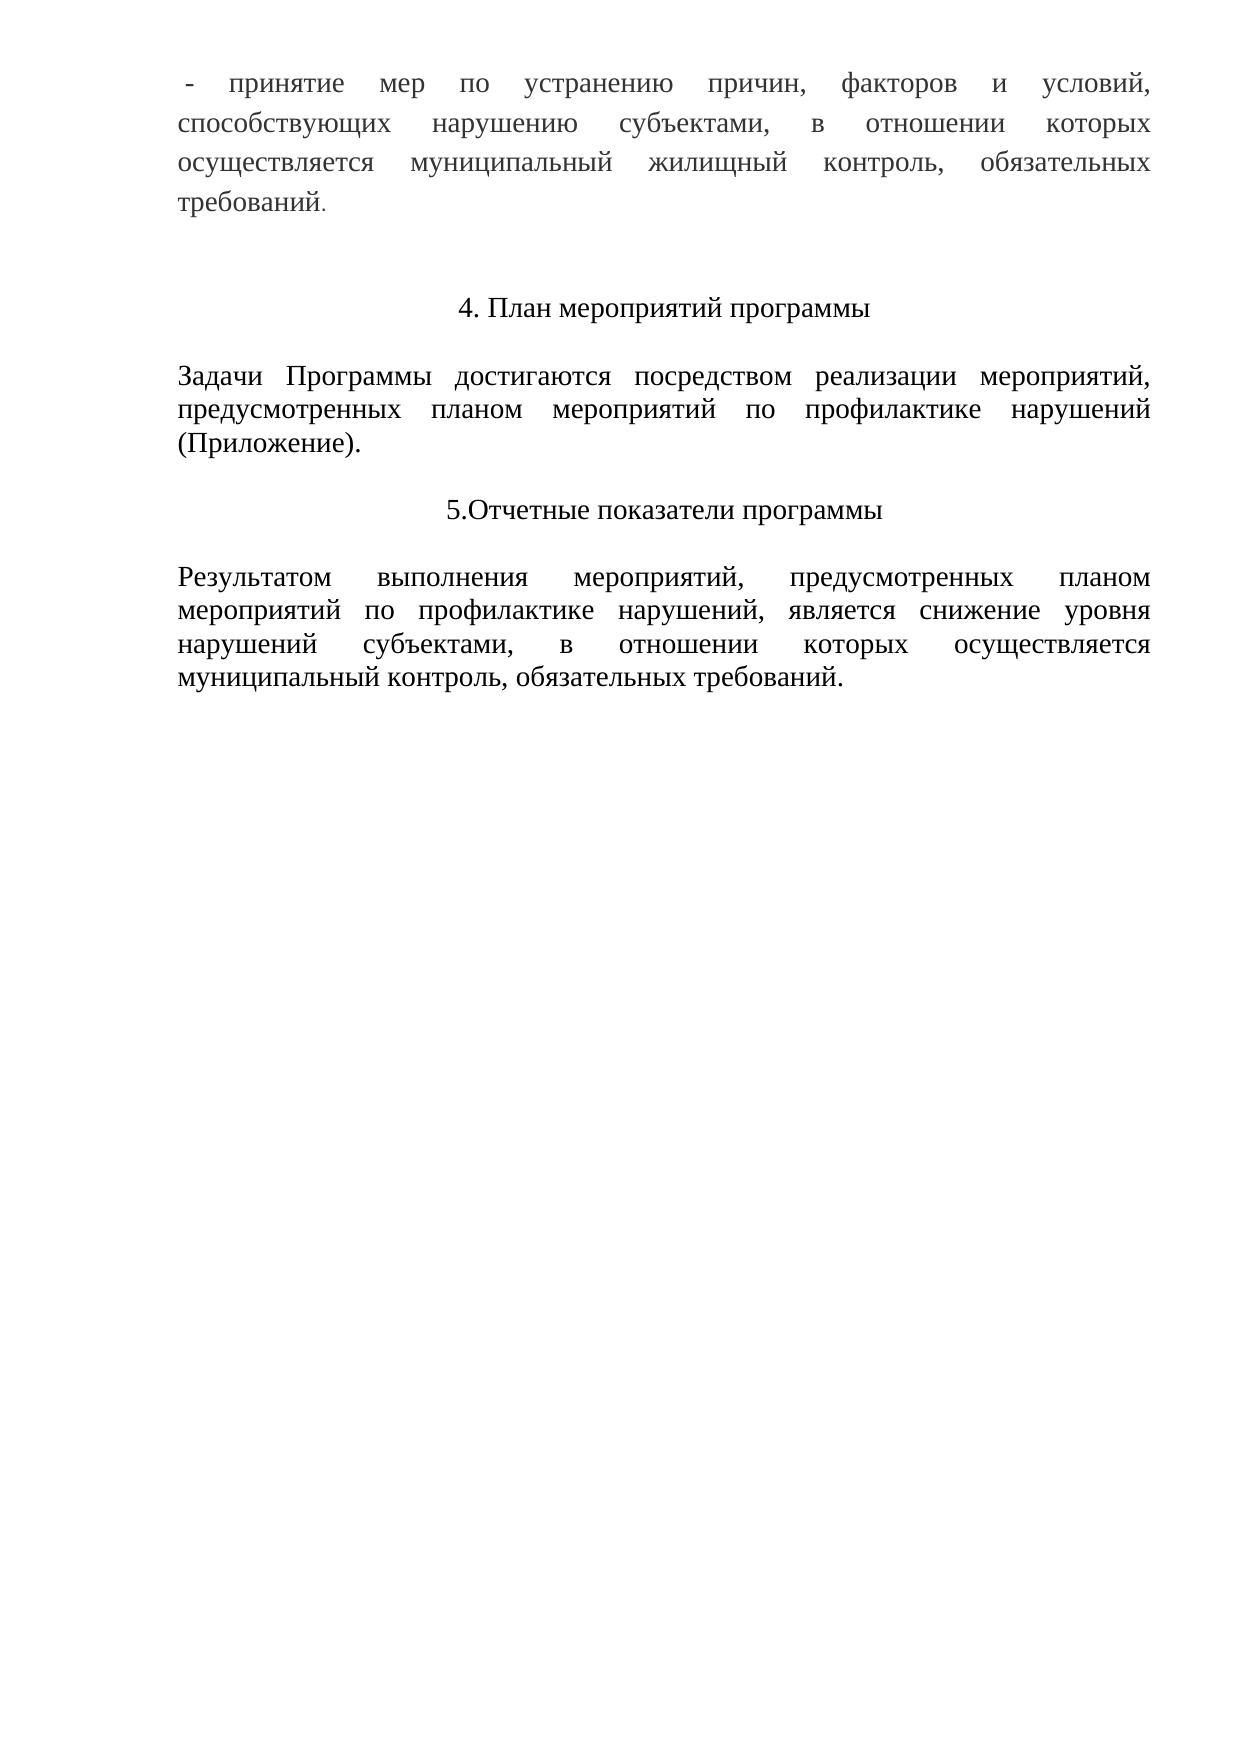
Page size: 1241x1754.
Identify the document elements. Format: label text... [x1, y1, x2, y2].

text Задачи Программы достигаются посредством реализации мероприятий, предусмотренных планом мероприятий по профилактике нарушений (Приложение). [177, 358, 1152, 458]
text 5.Отчетные показатели программы [177, 492, 1152, 525]
text - принятие мер по устранению причин, факторов и условий, способствующих нарушению субъектами, в отношении которых осуществляется муниципальный жилищный контроль, обязательных требований. [177, 59, 1152, 217]
text Результатом выполнения мероприятий, предусмотренных планом мероприятий по профилактике нарушений, является снижение уровня нарушений субъектами, в отношении которых осуществляется муниципальный контроль, обязательных требований. [177, 559, 1152, 693]
text 4. План мероприятий программы [177, 291, 1152, 324]
